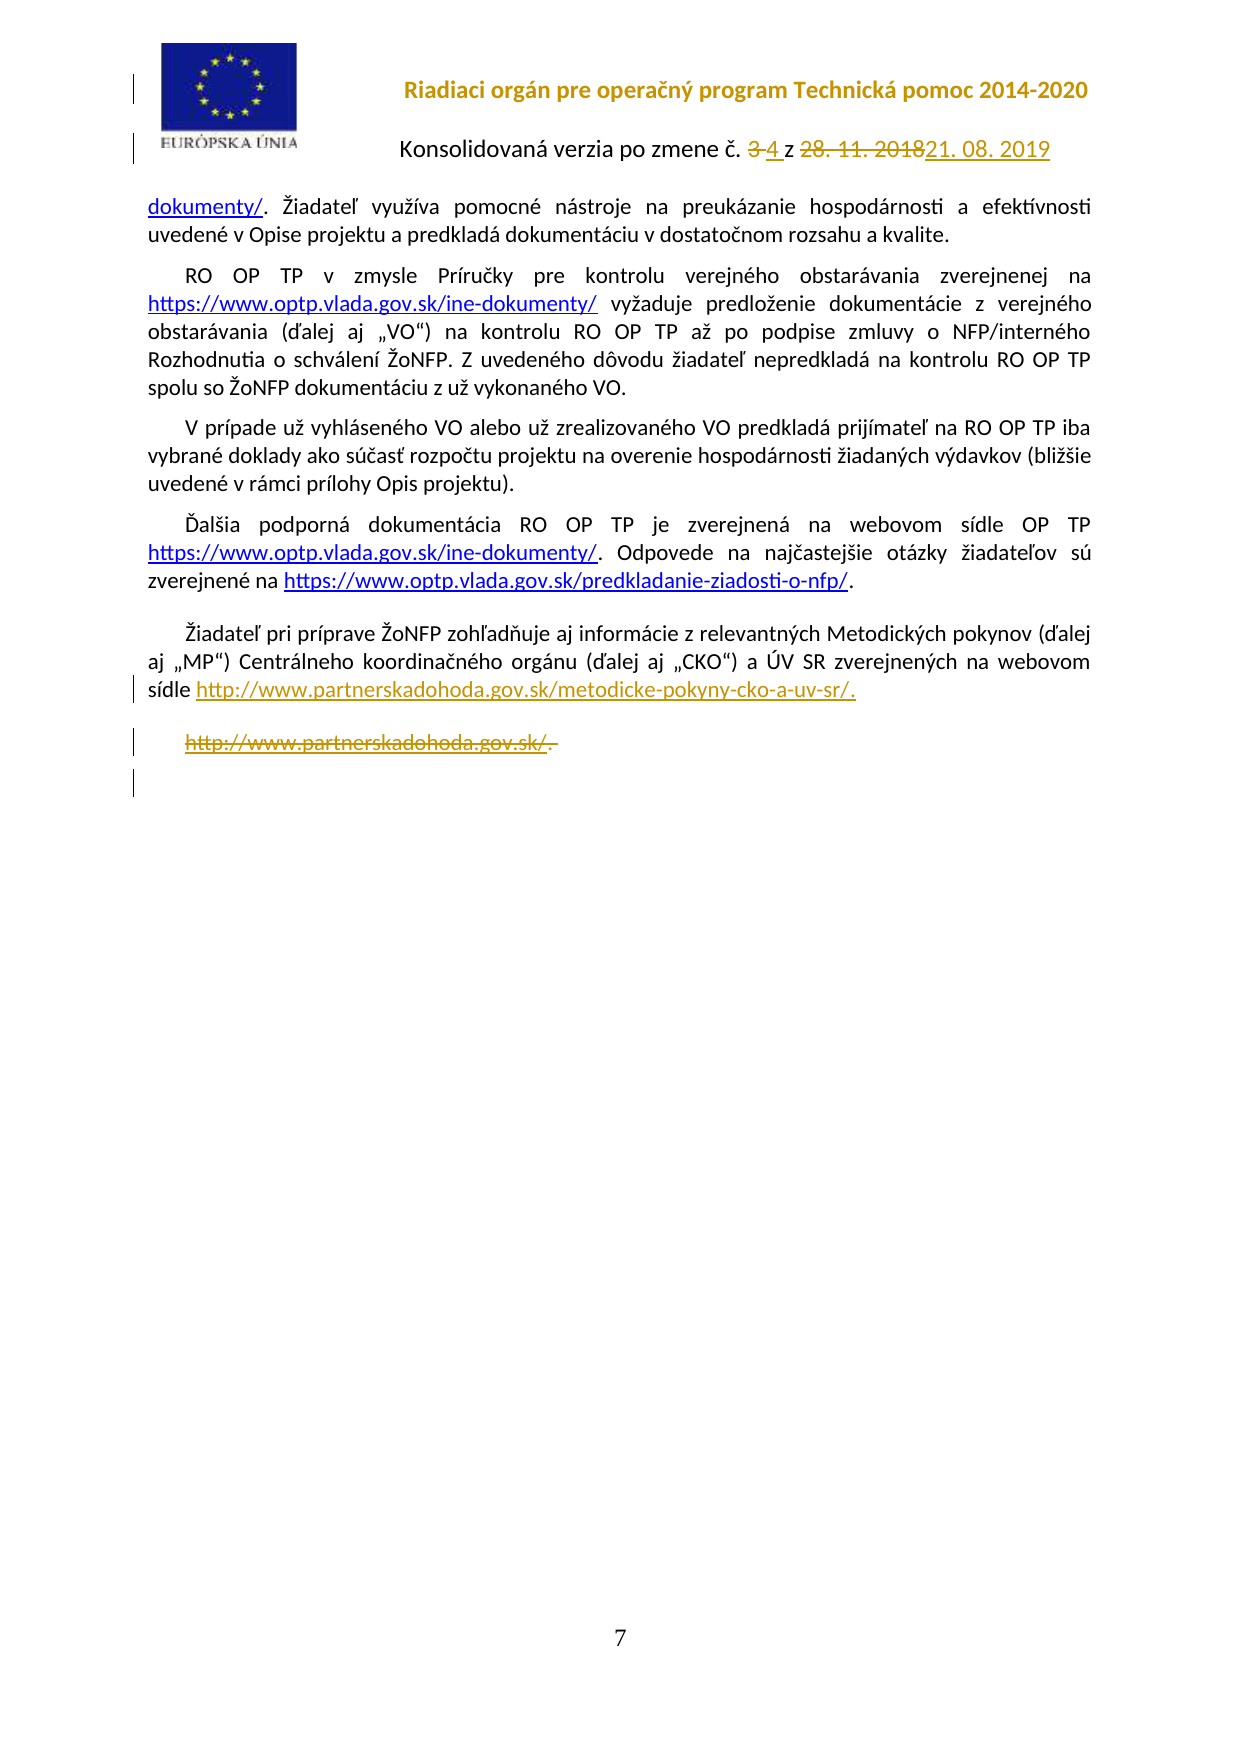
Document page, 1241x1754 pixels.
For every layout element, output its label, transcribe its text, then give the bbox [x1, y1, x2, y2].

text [148, 192, 1093, 248]
text Žiadateľ pri príprave ŽoNFP zohľadňuje aj informácie z relevantných Metodických pokynov (ďalej aj „MP“) Centrálneho koordinačného orgánu (ďalej aj „CKO“) a ÚV SR zverejnených na webovom sídle [148, 619, 1093, 703]
text Ďalšia podporná dokumentácia RO OP TP je zverejnená na webovom sídle OP TP https://www.optp.vlada.gov.sk/ine-dokumenty/. Odpovede na najčastejšie otázky žiadateľov sú zverejnené na https://www.optp.vlada.gov.sk/predkladanie-ziadosti-o-nfp/. [148, 510, 1093, 594]
text RO OP TP v zmysle Príručky pre kontrolu verejného obstarávania zverejnenej na https://www.optp.vlada.gov.sk/ine-dokumenty/ vyžaduje predloženie dokumentácie z verejného obstarávania (ďalej aj „VO“) na kontrolu RO OP TP až po podpise zmluvy o NFP/interného Rozhodnutia o schválení ŽoNFP. Z uvedeného dôvodu žiadateľ nepredkladá na kontrolu RO OP TP spolu so ŽoNFP dokumentáciu z už vykonaného VO. [148, 261, 1093, 401]
text V prípade už vyhláseného VO alebo už zrealizovaného VO predkladá prijímateľ na RO OP TP iba vybrané doklady ako súčasť rozpočtu projektu na overenie hospodárnosti žiadaných výdavkov (bližšie uvedené v rámci prílohy Opis projektu). [148, 413, 1093, 497]
